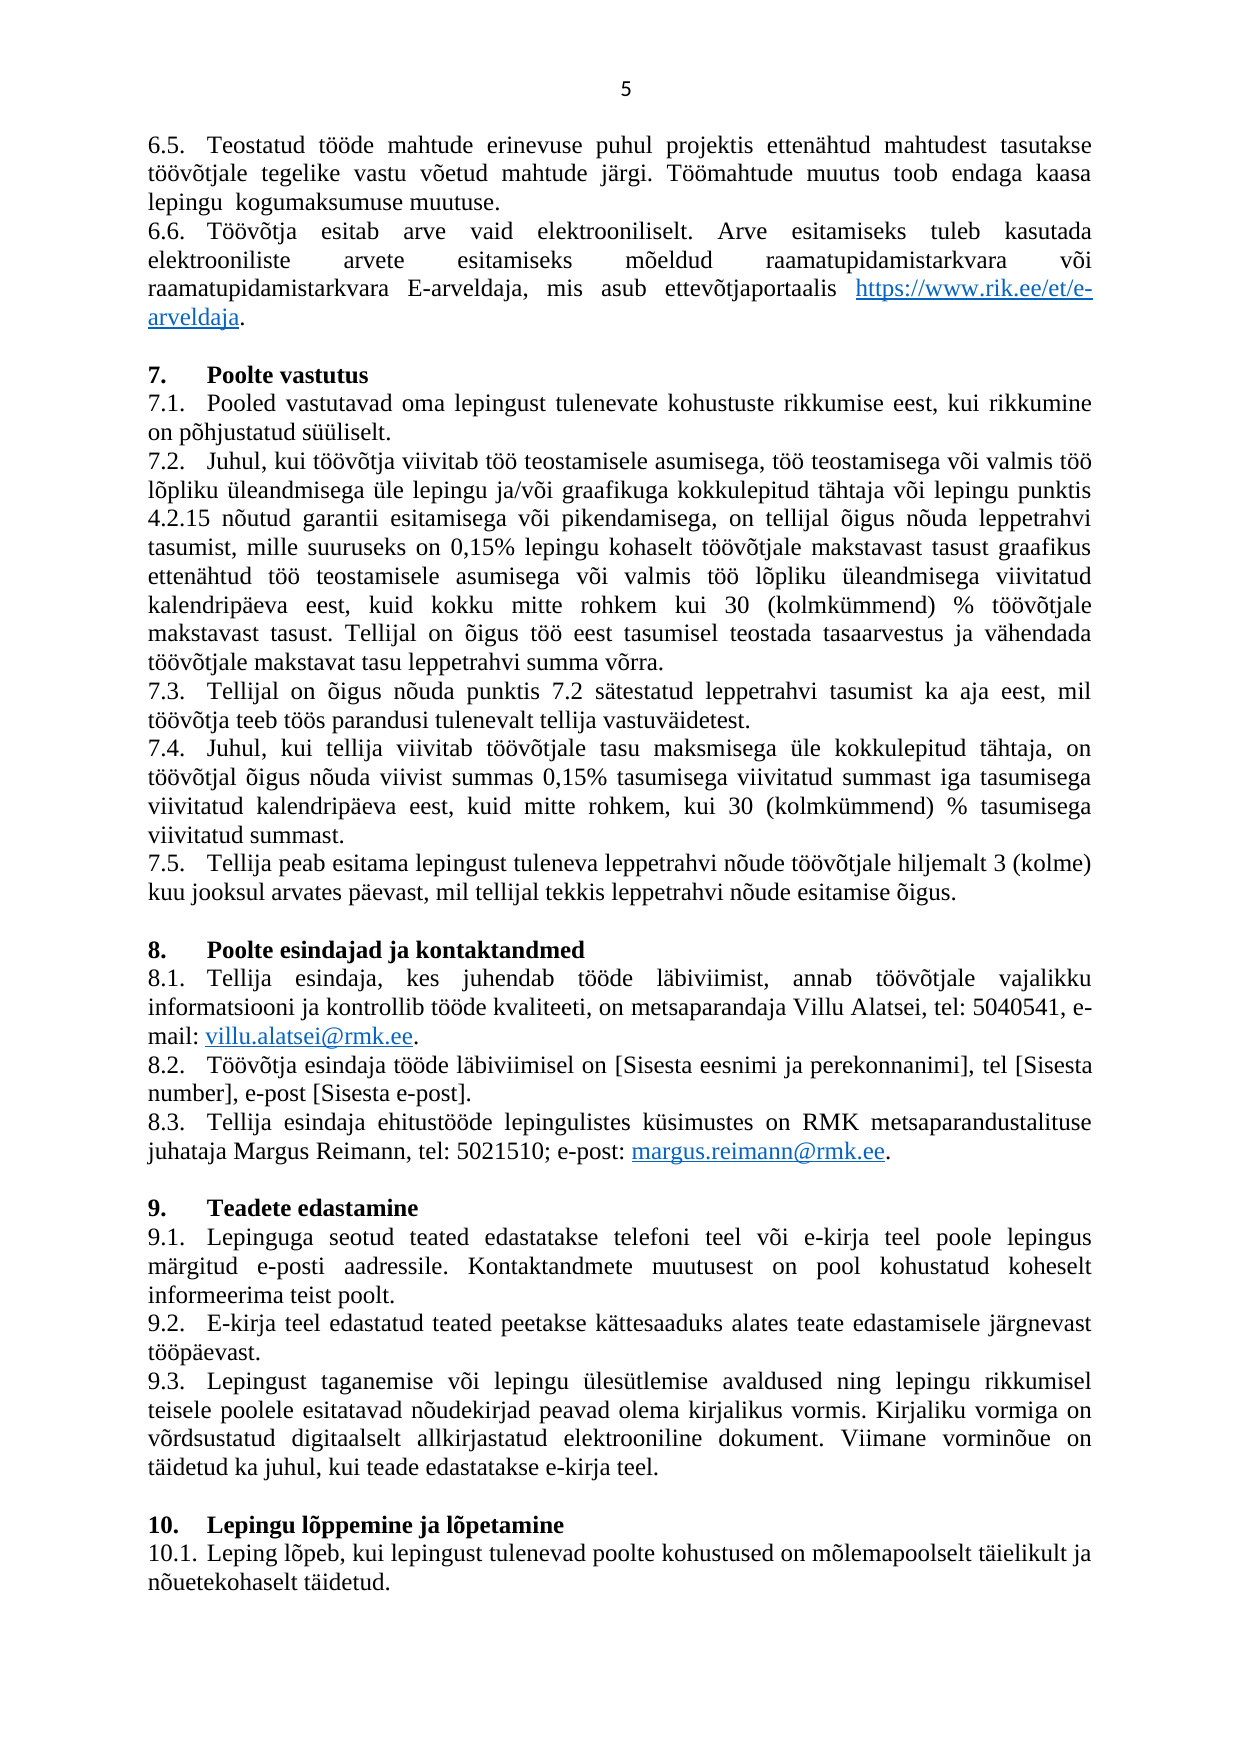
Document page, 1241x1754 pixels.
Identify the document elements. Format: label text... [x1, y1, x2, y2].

text Leping lõpeb, kui lepingust tulenevad poolte kohustused on mõlemapoolselt täielikult ja nõuetekohaselt täidetud. [148, 1538, 1093, 1596]
text Juhul, kui tellija viivitab töövõtjale tasu maksmisega üle kokkulepitud tähtaja, on töövõtjal õigus nõuda viivist summas 0,15% tasumisega viivitatud summast iga tasumisega viivitatud kalendripäeva eest, kuid mitte rohkem, kui 30 (kolmkümmend) % tasumisega viivitatud summast. [148, 733, 1093, 848]
text Lepingu lõppemine ja lõpetamine [148, 1510, 1093, 1538]
text Töövõtja esindaja tööde läbiviimisel on tel , e-post [148, 1050, 1093, 1107]
text Tellijal on õigus nõuda punktis 7.2 sätestatud leppetrahvi tasumist ka aja eest, mil töövõtja teeb töös parandusi tulenevalt tellija vastuväidetest. [148, 676, 1093, 733]
text Tellija peab esitama lepingust tuleneva leppetrahvi nõude töövõtjale hiljemalt 3 (kolme) kuu jooksul arvates päevast, mil tellijal tekkis leppetrahvi nõude esitamise õigus. [148, 848, 1093, 906]
text Juhul, kui töövõtja viivitab töö teostamisele asumisega, töö teostamisega või valmis töö lõpliku üleandmisega üle lepingu ja/või graafikuga kokkulepitud tähtaja või lepingu punktis 4.2.15 nõutud garantii esitamisega või pikendamisega, on tellijal õigus nõuda leppetrahvi tasumist, mille suuruseks on 0,15% lepingu kohaselt töövõtjale makstavast tasust graafikus ettenähtud töö teostamisele asumisega või valmis töö lõpliku üleandmisega viivitatud kalendripäeva eest, kuid kokku mitte rohkem kui 30 (kolmkümmend) % töövõtjale makstavast tasust. Tellijal on õigus töö eest tasumisel teostada tasaarvestus ja vähendada töövõtjale makstavat tasu leppetrahvi summa võrra. [148, 446, 1093, 676]
text Lepinguga seotud teated edastatakse telefoni teel või e-kirja teel poole lepingus märgitud e-posti aadressile. Kontaktandmete muutusest on pool kohustatud koheselt informeerima teist poolt. [148, 1222, 1093, 1308]
text Pooled vastutavad oma lepingust tulenevate kohustuste rikkumise eest, kui rikkumine on põhjustatud süüliselt. [148, 388, 1093, 446]
text Lepingust taganemise või lepingu ülesütlemise avaldused ning lepingu rikkumisel teisele poolele esitatavad nõudekirjad peavad olema kirjalikus vormis. Kirjaliku vormiga on võrdsustatud digitaalselt allkirjastatud elektrooniline dokument. Viimane vorminõue on täidetud ka juhul, kui teade edastatakse e-kirja teel. [148, 1366, 1093, 1481]
text Teadete edastamine [148, 1193, 1093, 1222]
text Tellija esindaja ehitustööde lepingulistes küsimustes on RMK metsaparandustalituse juhataja Margus Reimann, tel: 5021510; e-post: margus.reimann@rmk.ee. [148, 1107, 1093, 1165]
text Töövõtja esitab arve vaid elektrooniliselt. Arve esitamiseks tuleb kasutada elektrooniliste arvete esitamiseks mõeldud raamatupidamistarkvara või raamatupidamistarkvara E-arveldaja, mis asub ettevõtjaportaalis https://www.rik.ee/et/e-arveldaja. [148, 216, 1093, 331]
text Poolte esindajad ja kontaktandmed [148, 935, 1093, 963]
text Teostatud tööde mahtude erinevuse puhul projektis ettenähtud mahtudest tasutakse töövõtjale tegelike vastu võetud mahtude järgi. Töömahtude muutus toob endaga kaasa lepingu kogumaksumuse muutuse. [148, 130, 1093, 216]
text Poolte vastutus [148, 360, 1093, 388]
text Tellija esindaja, kes juhendab tööde läbiviimist, annab töövõtjale vajalikku informatsiooni ja kontrollib tööde kvaliteeti, on metsaparandaja Villu Alatsei, tel: 5040541, e-mail: villu.alatsei@rmk.ee. [148, 963, 1093, 1050]
text E-kirja teel edastatud teated peetakse kättesaaduks alates teate edastamisele järgnevast tööpäevast. [148, 1308, 1093, 1366]
